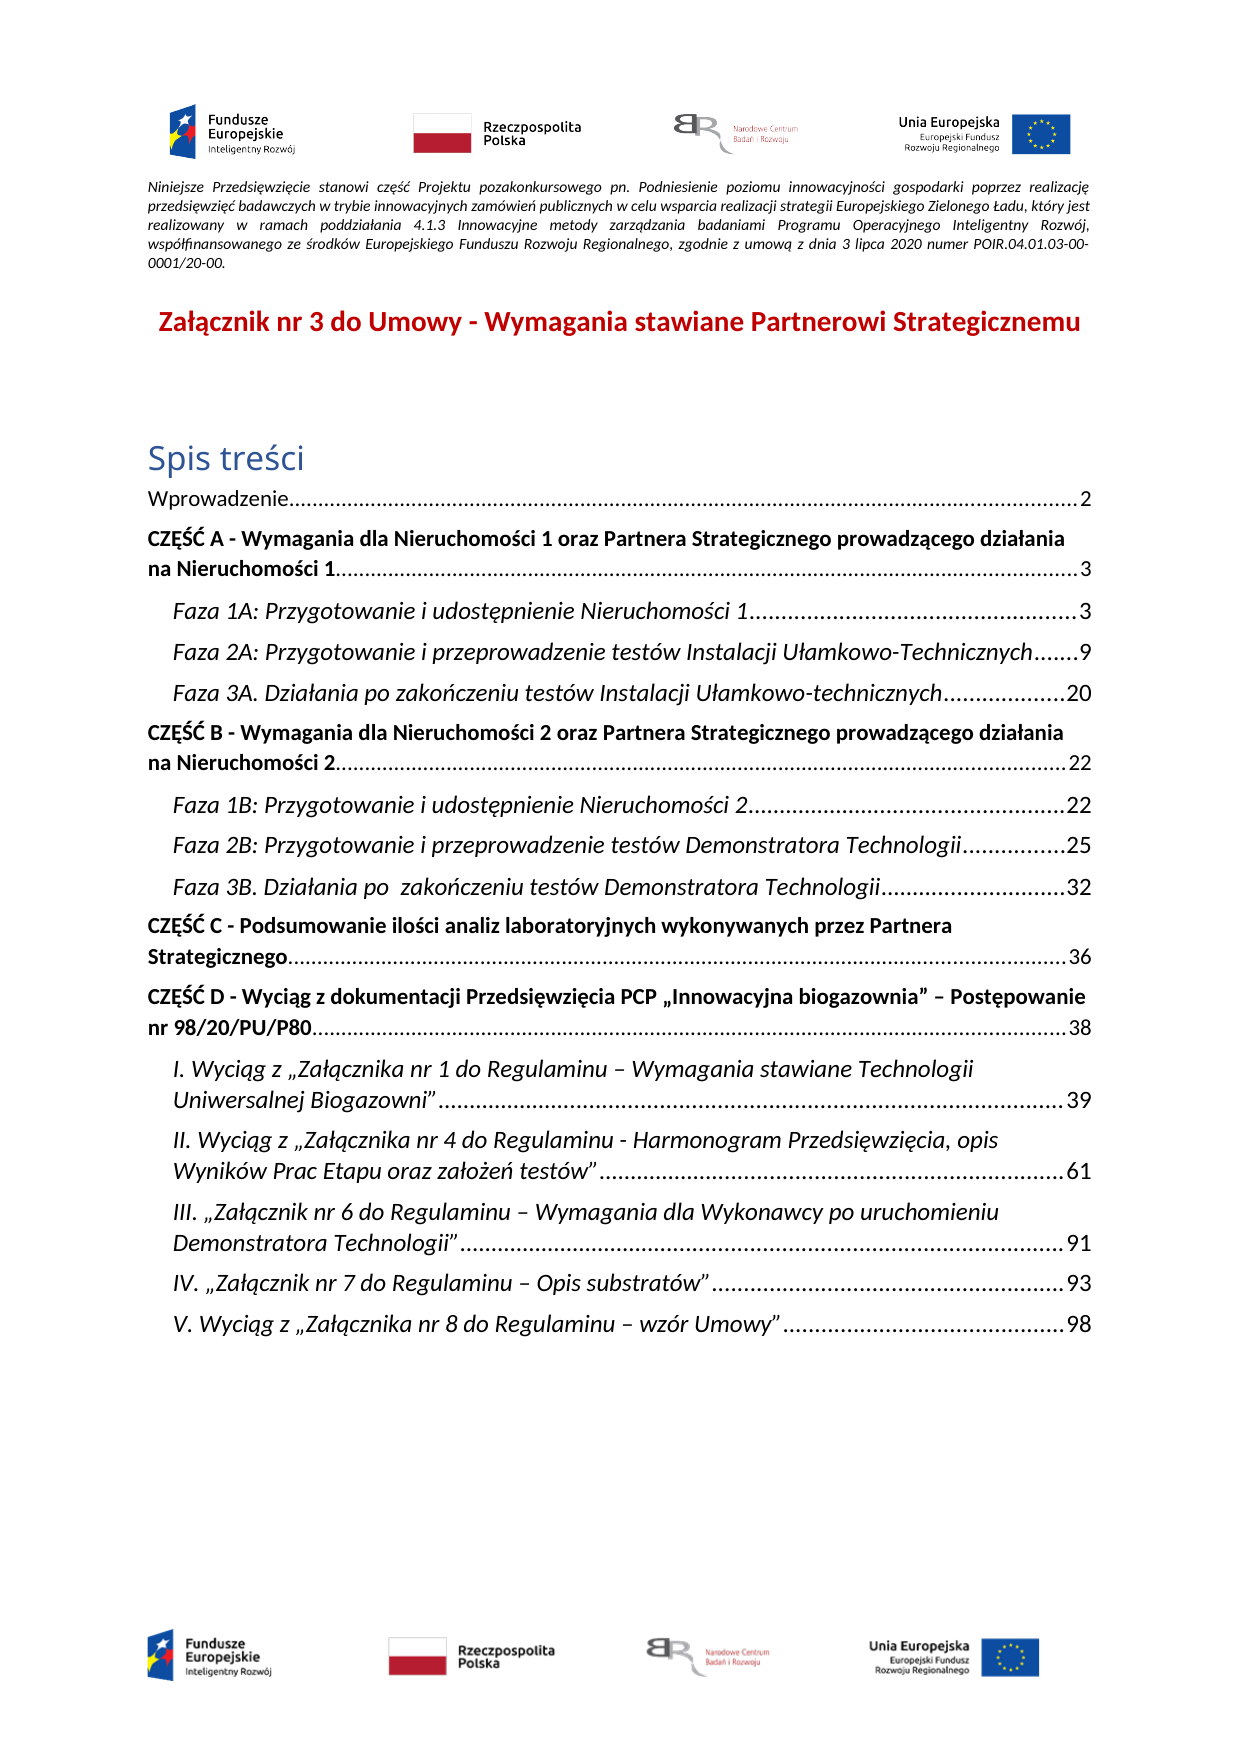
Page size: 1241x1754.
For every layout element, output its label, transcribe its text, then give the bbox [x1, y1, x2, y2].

picture [169, 104, 1071, 159]
text Załącznik nr 3 do Umowy - Wymagania stawiane Partnerowi Strategicznemu [148, 303, 1093, 339]
picture [147, 1629, 1040, 1681]
